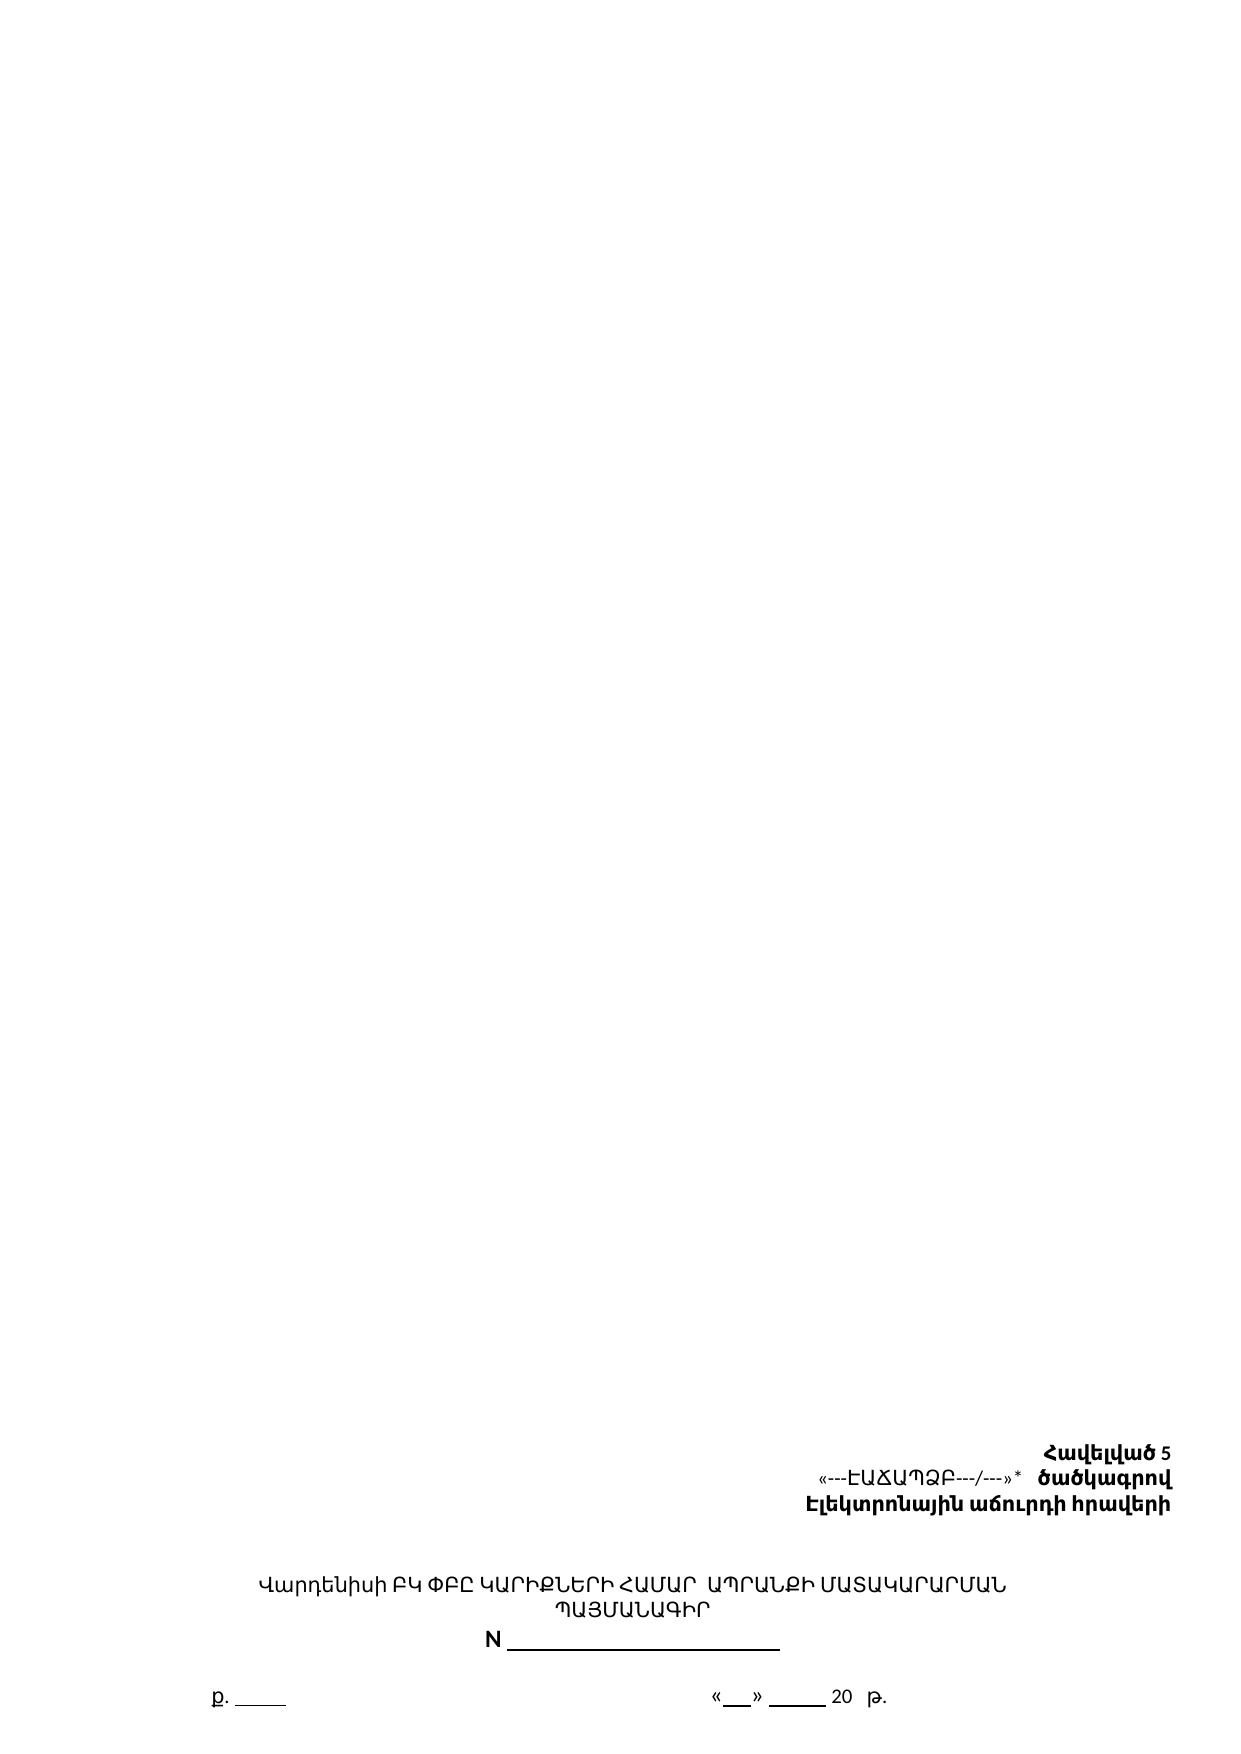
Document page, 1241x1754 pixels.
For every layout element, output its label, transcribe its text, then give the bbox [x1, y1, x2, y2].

text ՊԱՅՄԱՆԱԳԻՐ [79, 1598, 1171, 1623]
text Հավելված 5 [94, 1440, 1171, 1465]
text N [79, 1623, 1171, 1653]
text «---ԷԱՃԱՊՁԲ---/---»* ծածկագրով [94, 1465, 1171, 1491]
text Վարդենիսի ԲԿ ՓԲԸ ԿԱՐԻՔՆԵՐԻ ՀԱՄԱՐ ԱՊՐԱՆՔԻ ՄԱՏԱԿԱՐԱՐՄԱՆ [79, 1572, 1171, 1598]
text ք. « » 20 թ. [94, 1679, 1171, 1709]
text Էլեկտրոնային աճուրդի հրավերի [94, 1491, 1171, 1516]
